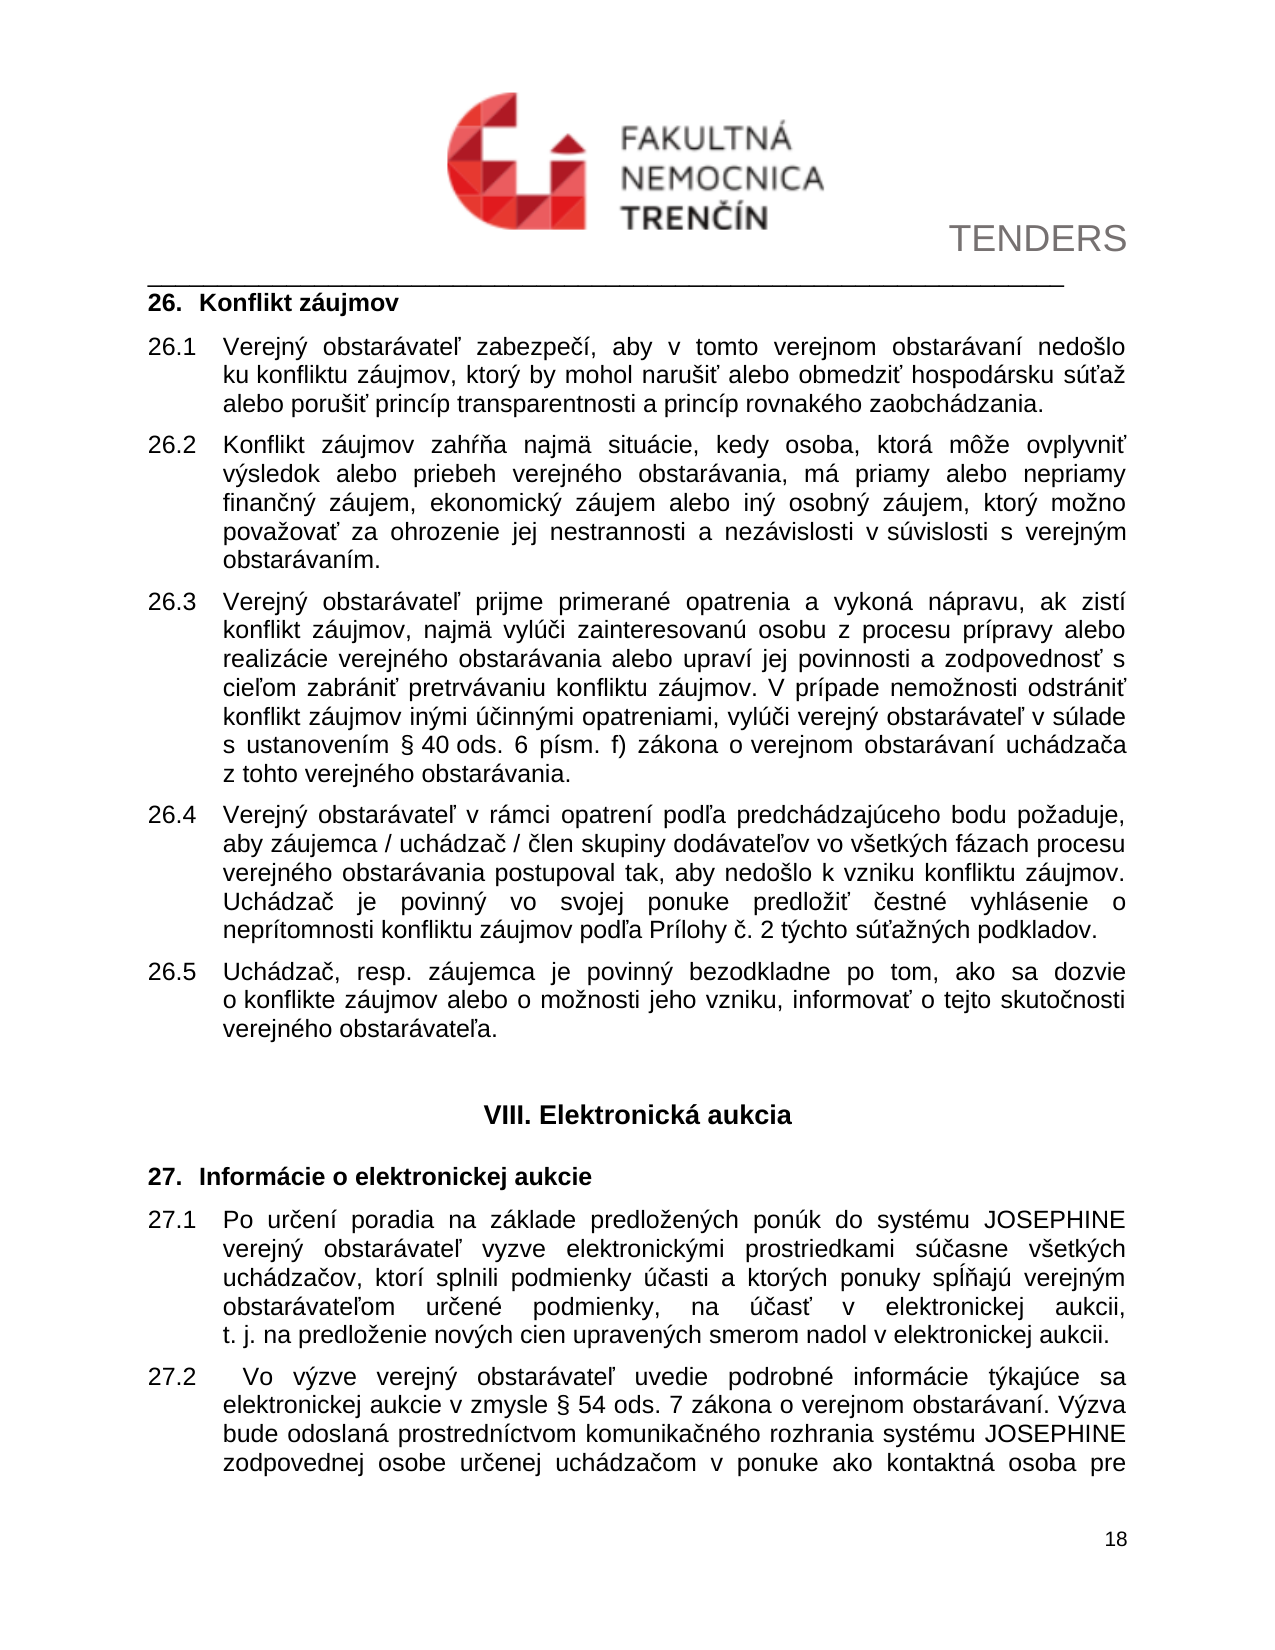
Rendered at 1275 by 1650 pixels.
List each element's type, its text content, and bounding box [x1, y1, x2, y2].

subtitle Verejný obstarávateľ v rámci opatrení podľa predchádzajúceho bodu požaduje, aby záujemca / uchádzač / člen skupiny dodávateľov vo všetkých fázach procesu verejného obstarávania postupoval tak, aby nedošlo k vzniku konfliktu záujmov. Uchádzač je povinný vo svojej ponuke predložiť čestné vyhlásenie o neprítomnosti konfliktu záujmov podľa Prílohy č. 2 týchto súťažných podkladov. [148, 801, 1127, 944]
picture [443, 75, 832, 252]
subtitle VIII. Elektronická aukcia [148, 1099, 1127, 1131]
subtitle Verejný obstarávateľ prijme primerané opatrenia a vykoná nápravu, ak zistí konflikt záujmov, najmä vylúči zainteresovanú osobu z procesu prípravy alebo realizácie verejného obstarávania alebo upraví jej povinnosti a zodpovednosť s cieľom zabrániť pretrvávaniu konfliktu záujmov. V prípade nemožnosti odstrániť konflikt záujmov inými účinnými opatreniami, vylúči verejný obstarávateľ v súlade s ustanovením § 40 ods. 6 písm. f) zákona o verejnom obstarávaní uchádzača z tohto verejného obstarávania. [148, 587, 1127, 788]
subtitle Informácie o elektronickej aukcie [148, 1162, 1127, 1191]
subtitle Konflikt záujmov zahŕňa najmä situácie, kedy osoba, ktorá môže ovplyvniť výsledok alebo priebeh verejného obstarávania, má priamy alebo nepriamy finančný záujem, ekonomický záujem alebo iný osobný záujem, ktorý možno považovať za ohrozenie jej nestrannosti a nezávislosti v súvislosti s verejným obstarávaním. [148, 431, 1127, 574]
subtitle Verejný obstarávateľ zabezpečí, aby v tomto verejnom obstarávaní nedošlo ku konfliktu záujmov, ktorý by mohol narušiť alebo obmedziť hospodársku súťaž alebo porušiť princíp transparentnosti a princíp rovnakého zaobchádzania. [148, 332, 1127, 418]
subtitle Po určení poradia na základe predložených ponúk do systému JOSEPHINE verejný obstarávateľ vyzve elektronickými prostriedkami súčasne všetkých uchádzačov, ktorí splnili podmienky účasti a ktorých ponuky spĺňajú verejným obstarávateľom určené podmienky, na účasť v elektronickej aukcii, t. j. na predloženie nových cien upravených smerom nadol v elektronickej aukcii. [148, 1205, 1127, 1349]
subtitle Uchádzač, resp. záujemca je povinný bezodkladne po tom, ako sa dozvie o konflikte záujmov alebo o možnosti jeho vzniku, informovať o tejto skutočnosti verejného obstarávateľa. [148, 957, 1127, 1043]
subtitle Konflikt záujmov [148, 288, 1127, 317]
